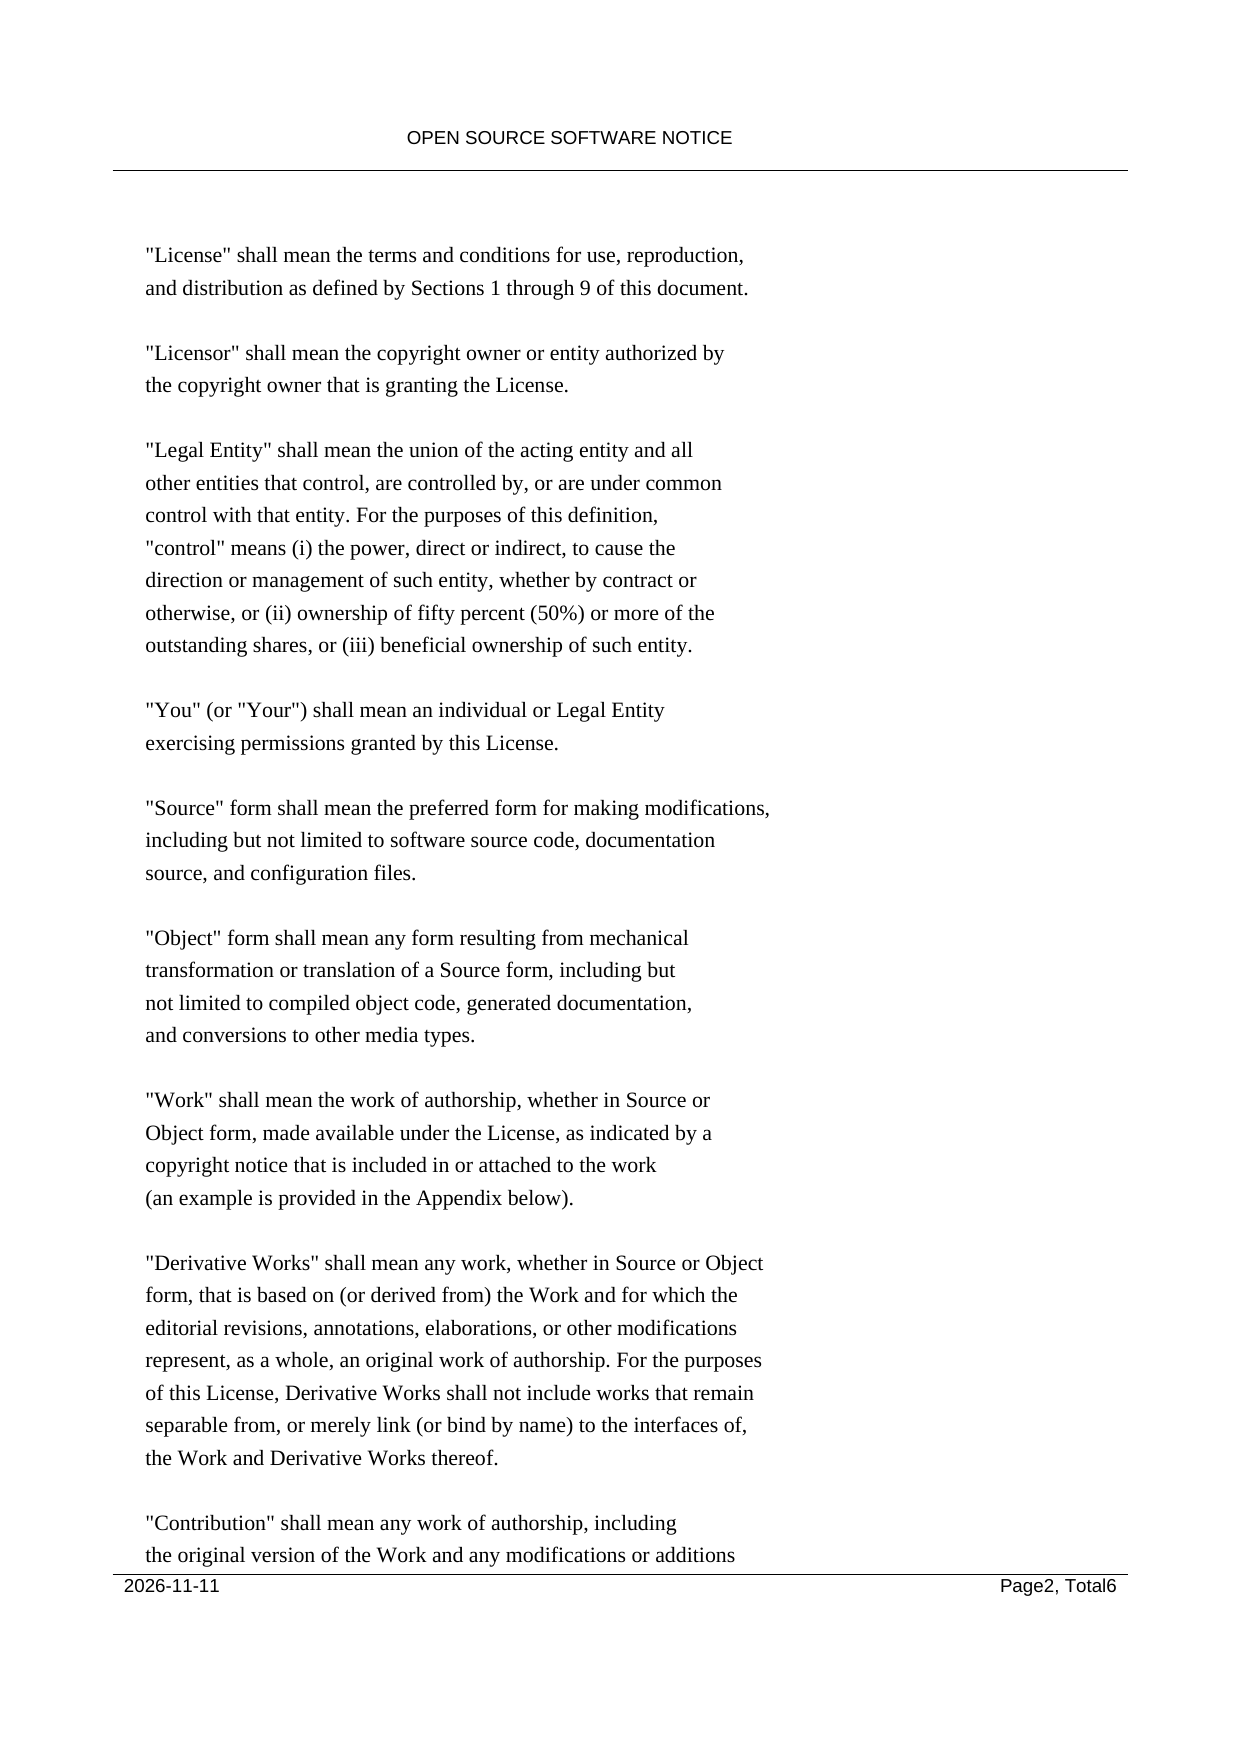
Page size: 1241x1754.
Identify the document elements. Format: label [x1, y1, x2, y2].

text [112, 206, 1128, 1571]
